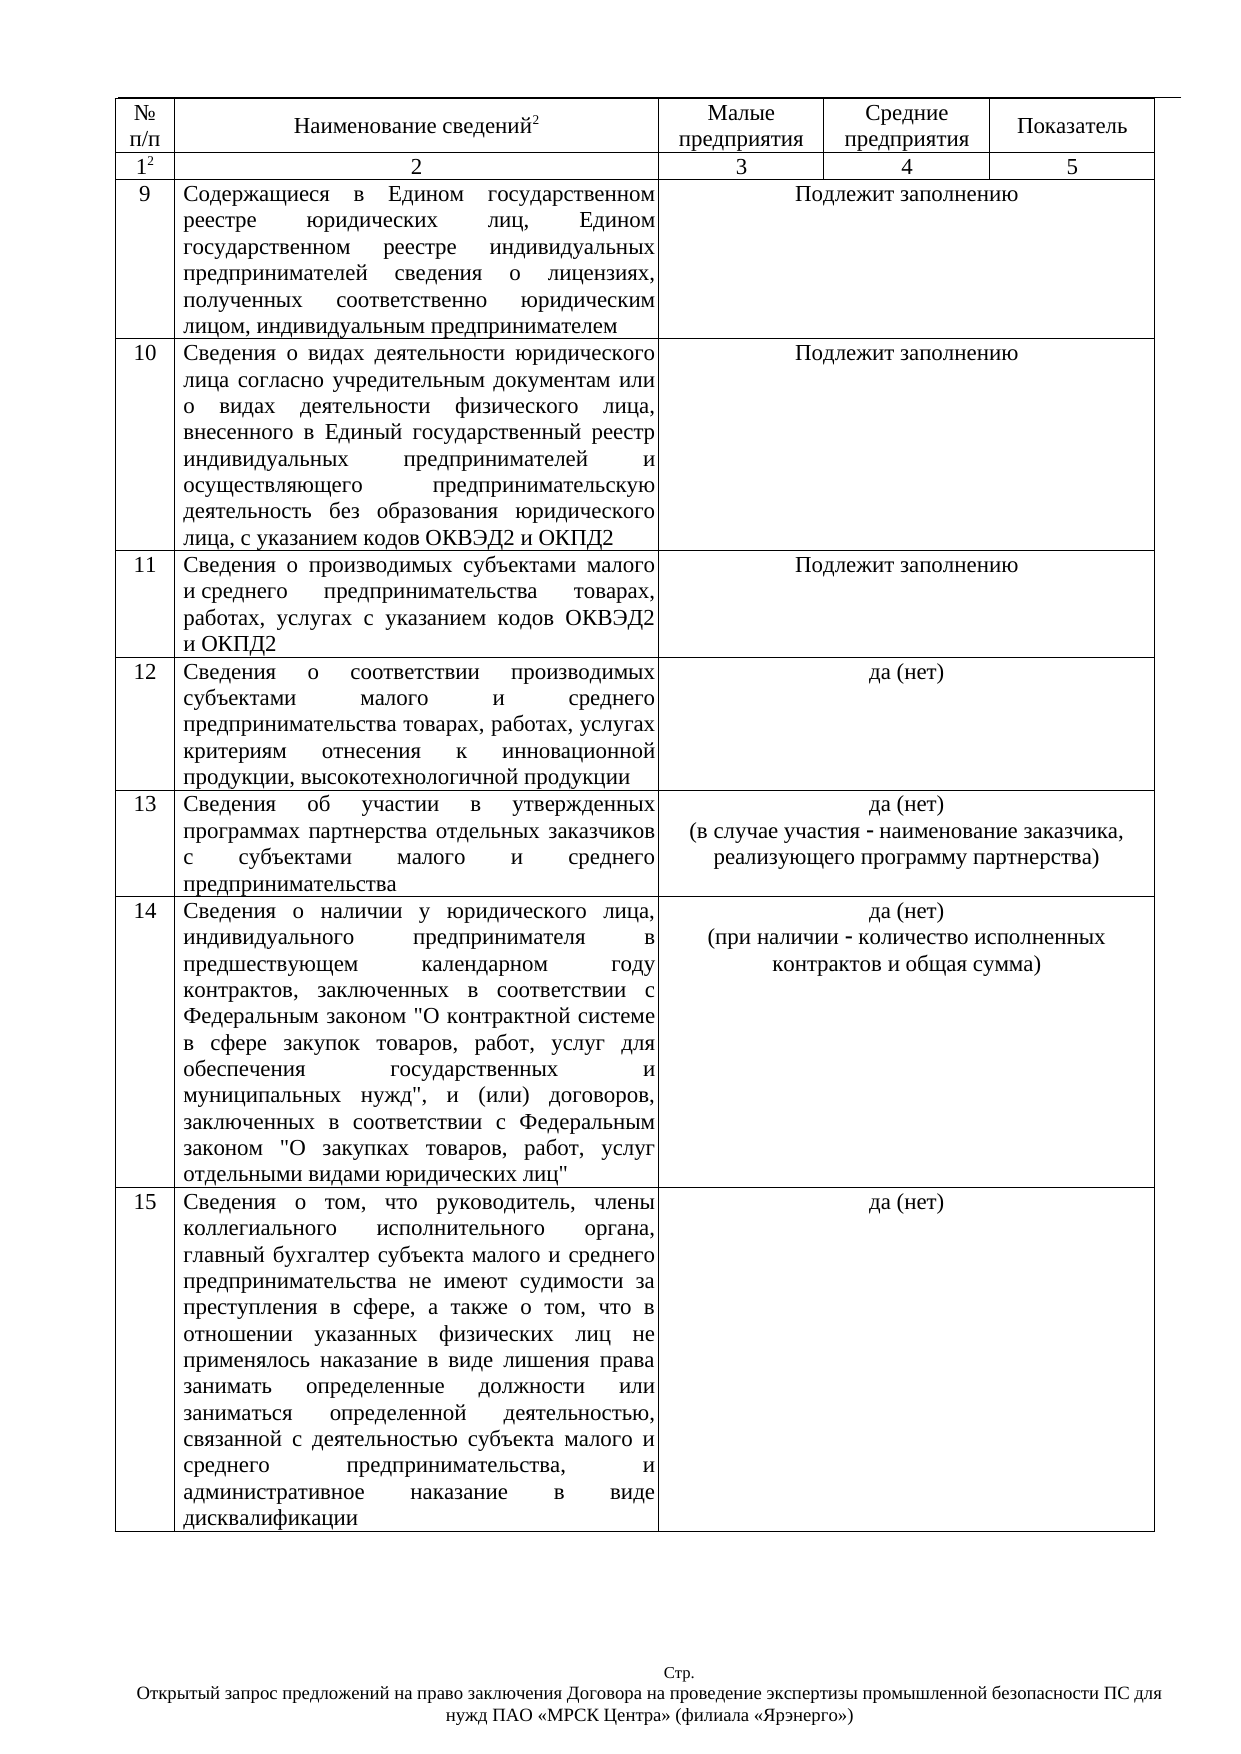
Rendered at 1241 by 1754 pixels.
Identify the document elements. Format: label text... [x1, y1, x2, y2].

table_cell 5 [990, 153, 1154, 179]
table_cell 4 [824, 153, 989, 179]
table_cell 10 [116, 339, 174, 550]
table_cell Подлежит заполнению [659, 180, 1154, 338]
table_cell да (нет) (при наличии количество исполненных контрактов и общая сумма) [659, 897, 1154, 1187]
table_cell 11 [116, 551, 174, 657]
table_header Малые предприятия [659, 99, 823, 152]
table_cell Сведения о видах деятельности юридического лица согласно учредительным документам или о видах деятельности физического лица, внесенного в Единый государственный реестр индивидуальных предпринимателей и осуществляющего предпринимательскую деятельность без образования юридического лица, с указанием кодов ОКВЭД2 и ОКПД2 [175, 339, 658, 550]
table_cell да (нет) [659, 1188, 1154, 1531]
table_cell 2 [175, 153, 658, 179]
table_cell Подлежит заполнению [659, 551, 1154, 657]
table_header Наименование сведений2 [175, 99, 658, 152]
table_cell 12 [116, 153, 174, 179]
table_cell 14 [116, 897, 174, 1187]
table_cell Сведения о производимых субъектами малого и среднего предпринимательства товарах, работах, услугах с указанием кодов ОКВЭД2 и ОКПД2 [175, 551, 658, 657]
table_cell 12 [116, 658, 174, 789]
table_cell Сведения о наличии у юридического лица, индивидуального предпринимателя в предшествующем календарном году контрактов, заключенных в соответствии с Федеральным законом "О контрактной системе в сфере закупок товаров, работ, услуг для обеспечения государственных и муниципальных нужд", и (или) договоров, заключенных в соответствии с Федеральным законом "О закупках товаров, работ, услуг отдельными видами юридических лиц" [175, 897, 658, 1187]
table_cell да (нет) [659, 658, 1154, 789]
table_cell Содержащиеся в Едином государственном реестре юридических лиц, Едином государственном реестре индивидуальных предпринимателей сведения о лицензиях, полученных соответственно юридическим лицом, индивидуальным предпринимателем [175, 180, 658, 338]
table_cell Сведения о соответствии производимых субъектами малого и среднего предпринимательства товарах, работах, услугах критериям отнесения к инновационной продукции, высокотехнологичной продукции [175, 658, 658, 789]
table_cell 13 [116, 791, 174, 896]
table_cell 9 [116, 180, 174, 338]
table_header № п/п [116, 99, 174, 152]
table_header Средние предприятия [824, 99, 989, 152]
table_cell 15 [116, 1188, 174, 1531]
table_header Показатель [990, 99, 1154, 152]
table_cell Сведения об участии в утвержденных программах партнерства отдельных заказчиков с субъектами малого и среднего предпринимательства [175, 791, 658, 896]
table_cell 3 [659, 153, 823, 179]
table_cell Сведения о том, что руководитель, члены коллегиального исполнительного органа, главный бухгалтер субъекта малого и среднего предпринимательства не имеют судимости за преступления в сфере, а также о том, что в отношении указанных физических лиц не применялось наказание в виде лишения права занимать определенные должности или заниматься определенной деятельностью, связанной с деятельностью субъекта малого и среднего предпринимательства, и административное наказание в виде дисквалификации [175, 1188, 658, 1531]
table_cell Подлежит заполнению [659, 339, 1154, 550]
table_cell да (нет) (в случае участия наименование заказчика, реализующего программу партнерства) [659, 791, 1154, 896]
